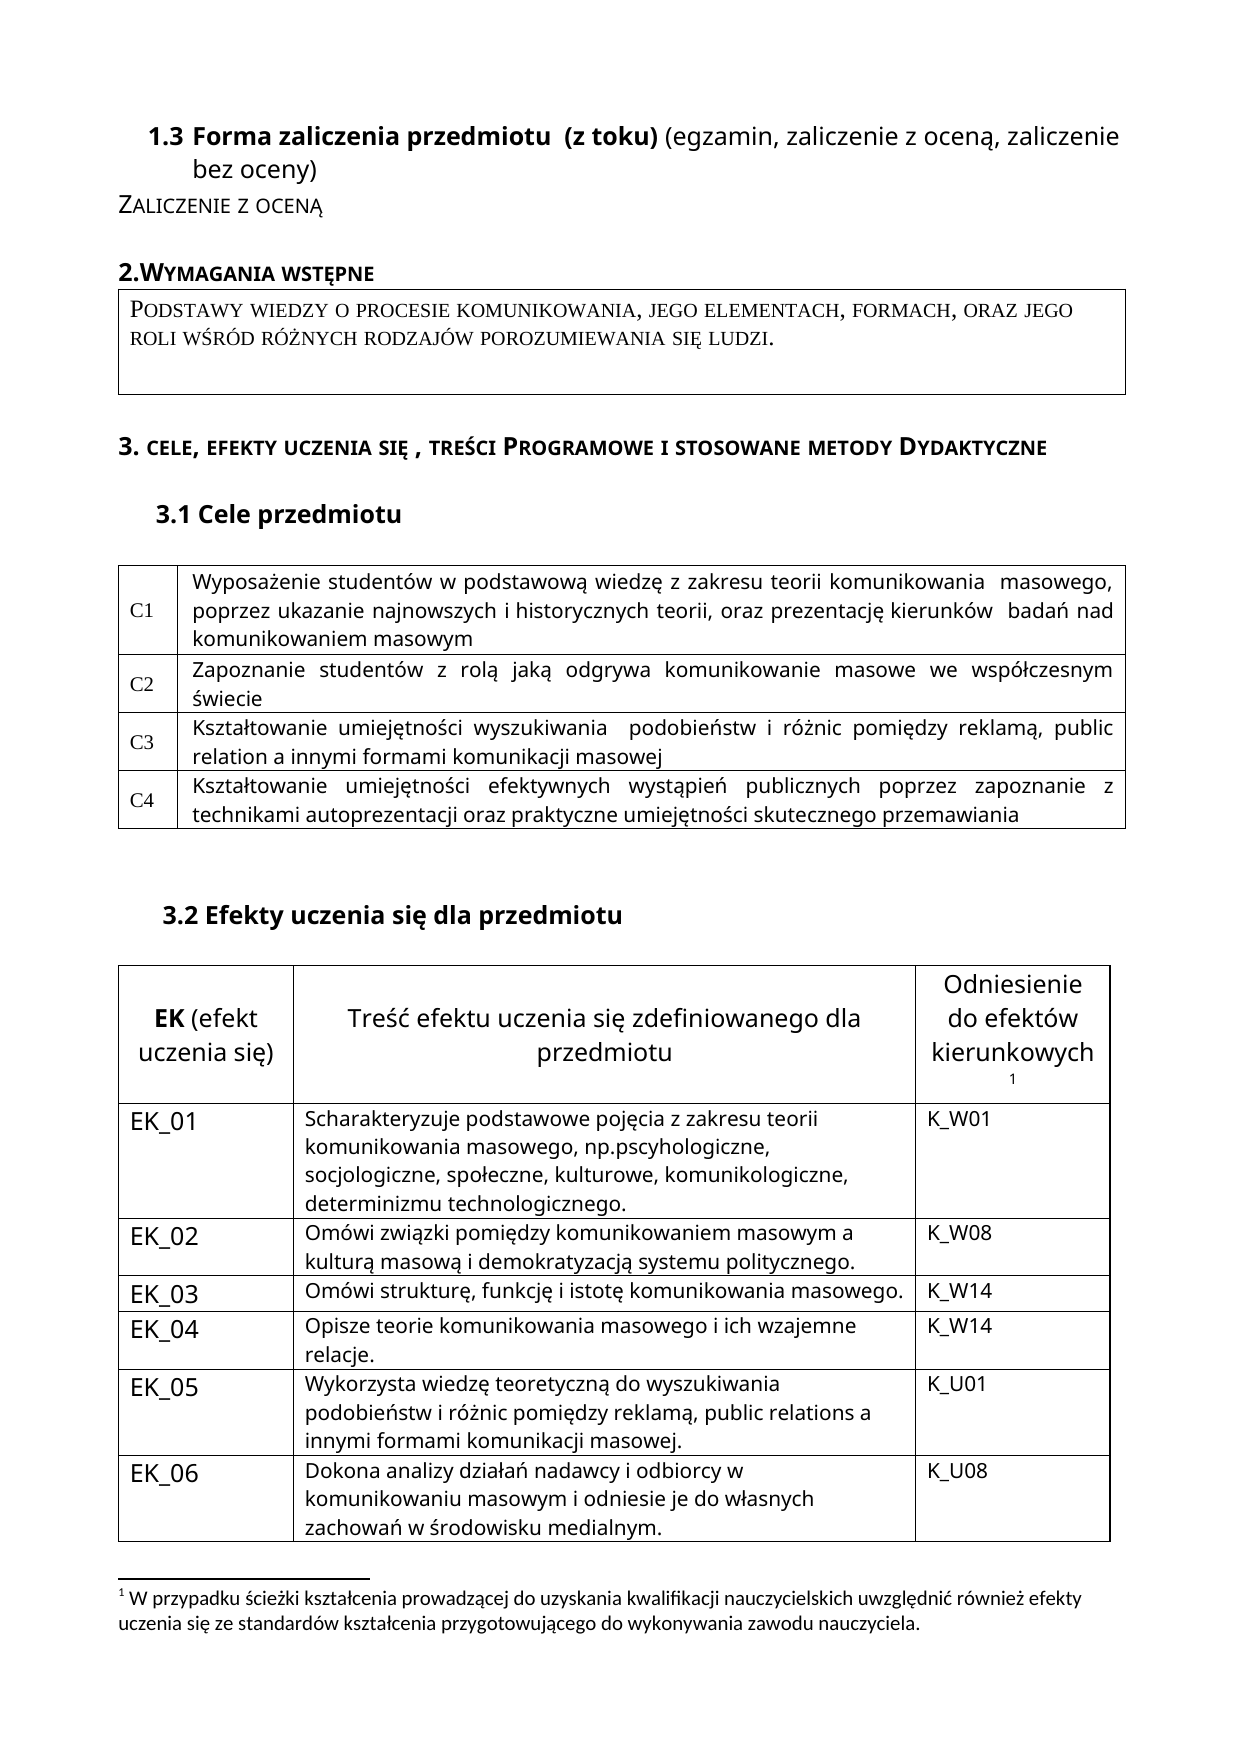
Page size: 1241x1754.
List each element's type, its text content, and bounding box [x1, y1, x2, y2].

text Zaliczenie z oceną [118, 186, 1122, 220]
table_cell Kształtowanie umiejętności efektywnych wystąpień publicznych poprzez zapoznanie z technikami autoprezentacji oraz praktyczne umiejętności skutecznego przemawiania [178, 771, 1125, 828]
table_cell Zapoznanie studentów z rolą jaką odgrywa komunikowanie masowe we współczesnym świecie [178, 655, 1125, 712]
text 3. cele, efekty uczenia się , treści Programowe i stosowane metody Dydaktyczne [118, 429, 1122, 463]
table_cell Opisze teorie komunikowania masowego i ich wzajemne relacje. [294, 1312, 915, 1368]
table_cell Omówi związki pomiędzy komunikowaniem masowym a kulturą masową i demokratyzacją systemu politycznego. [294, 1219, 915, 1275]
table_cell EK_03 [119, 1276, 293, 1311]
table_cell K_U01 [916, 1370, 1109, 1455]
table_cell EK_05 [119, 1370, 293, 1455]
table_cell K_W08 [916, 1219, 1109, 1275]
table_cell EK_04 [119, 1312, 293, 1368]
table_cell K_W14 [916, 1312, 1109, 1368]
table_cell Wykorzysta wiedzę teoretyczną do wyszukiwania podobieństw i różnic pomiędzy reklamą, public relations a innymi formami komunikacji masowej. [294, 1370, 915, 1455]
text 3.2 Efekty uczenia się dla przedmiotu [162, 897, 1122, 931]
text 2.Wymagania wstępne [118, 254, 1122, 288]
table_cell EK_02 [119, 1219, 293, 1275]
table_cell Dokona analizy działań nadawcy i odbiorcy w komunikowaniu masowym i odniesie je do własnych zachowań w środowisku medialnym. [294, 1456, 915, 1541]
table_cell K_W01 [916, 1104, 1109, 1217]
table_cell K_W14 [916, 1276, 1109, 1311]
table_cell Kształtowanie umiejętności wyszukiwania podobieństw i różnic pomiędzy reklamą, public relation a innymi formami komunikacji masowej [178, 713, 1125, 770]
text 1.3 Forma zaliczenia przedmiotu (z toku) (egzamin, zaliczenie z oceną, zaliczenie bez oceny) [148, 118, 1122, 186]
table_cell C3 [119, 713, 177, 770]
text 3.1 Cele przedmiotu [156, 497, 1122, 531]
table_header Odniesienie do efektów kierunkowych [916, 966, 1109, 1103]
table_cell Omówi strukturę, funkcję i istotę komunikowania masowego. [294, 1276, 915, 1311]
table_header Wyposażenie studentów w podstawową wiedzę z zakresu teorii komunikowania masowego, poprzez ukazanie najnowszych i historycznych teorii, oraz prezentację kierunków badań nad komunikowaniem masowym [178, 566, 1125, 654]
table_header C1 [119, 566, 177, 654]
table_cell C4 [119, 771, 177, 828]
table_header EK (efekt uczenia się) [119, 966, 293, 1103]
table_header Treść efektu uczenia się zdefiniowanego dla przedmiotu [294, 966, 915, 1103]
table_header Podstawy wiedzy o procesie komunikowania, jego elementach, formach, oraz jego roli wśród różnych rodzajów porozumiewania się ludzi. [119, 290, 1125, 393]
table_cell EK_06 [119, 1456, 293, 1541]
table_cell EK_01 [119, 1104, 293, 1217]
table_cell Scharakteryzuje podstawowe pojęcia z zakresu teorii komunikowania masowego, np.pscyhologiczne, socjologiczne, społeczne, kulturowe, komunikologiczne, determinizmu technologicznego. [294, 1104, 915, 1217]
table_cell C2 [119, 655, 177, 712]
table_cell K_U08 [916, 1456, 1109, 1541]
